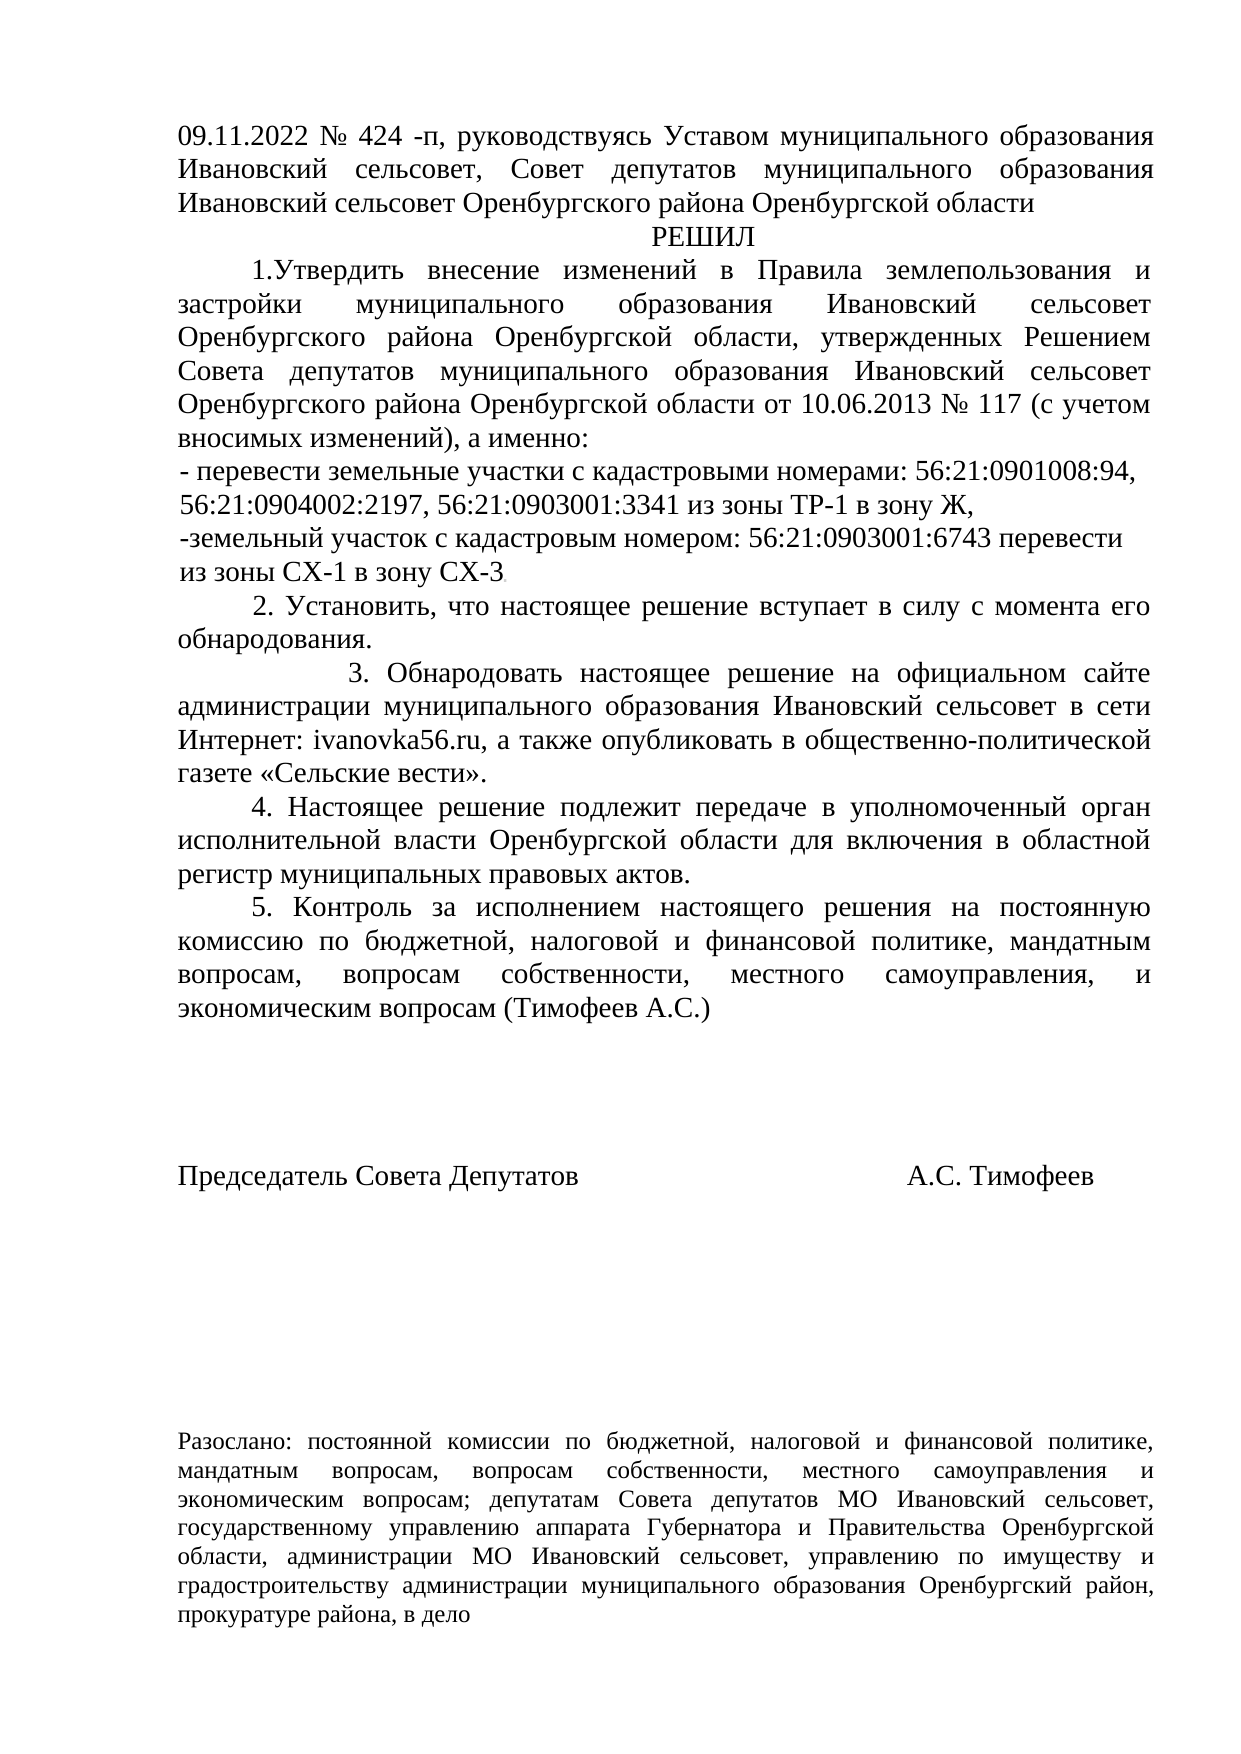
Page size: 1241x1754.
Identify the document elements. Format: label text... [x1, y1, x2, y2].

text Разослано: постоянной комиссии по бюджетной, налоговой и финансовой политике, мандатным вопросам, вопросам собственности, местного самоуправления и экономическим вопросам; депутатам Совета депутатов МО Ивановский сельсовет, государственному управлению аппарата Губернатора и Правительства Оренбургской области, администрации МО Ивановский сельсовет, управлению по имуществу и градостроительству администрации муниципального образования Оренбургский район, прокуратуре района, в дело [177, 1426, 1155, 1627]
text 2. Установить, что настоящее решение вступает в силу с момента его обнародования. [177, 588, 1152, 655]
text 4. Настоящее решение подлежит передаче в уполномоченный орган исполнительной власти Оренбургской области для включения в областной регистр муниципальных правовых актов. [177, 789, 1152, 889]
text 3. Обнародовать настоящее решение на официальном сайте администрации муниципального образования Ивановский сельсовет в сети Интернет: ivanovka56.ru, а также опубликовать в общественно-политической газете «Сельские вести». [177, 655, 1152, 789]
text Председатель Совета Депутатов А.С. Тимофеев [177, 1158, 1155, 1191]
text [177, 118, 1155, 219]
text - перевести земельные участки с кадастровыми номерами: 56:21:0901008:94, 56:21:0904002:2197, 56:21:0903001:3341 из зоны ТР-1 в зону Ж, [179, 453, 1150, 521]
text -земельный участок с кадастровым номером: 56:21:0903001:6743 перевести из зоны СХ-1 в зону СХ-3 [179, 521, 1150, 588]
text 1.Утвердить внесение изменений в Правила землепользования и застройки муниципального образования Ивановский сельсовет Оренбургского района Оренбургской области, утвержденных Решением Совета депутатов муниципального образования Ивановский сельсовет Оренбургского района Оренбургской области от 10.06.2013 № 117 (с учетом вносимых изменений), а именно: [177, 252, 1152, 453]
text 5. Контроль за исполнением настоящего решения на постоянную комиссию по бюджетной, налоговой и финансовой политике, мандатным вопросам, вопросам собственности, местного самоуправления, и экономическим вопросам (Тимофеев А.С.) [177, 889, 1152, 1024]
text РЕШИЛ [177, 219, 1155, 252]
